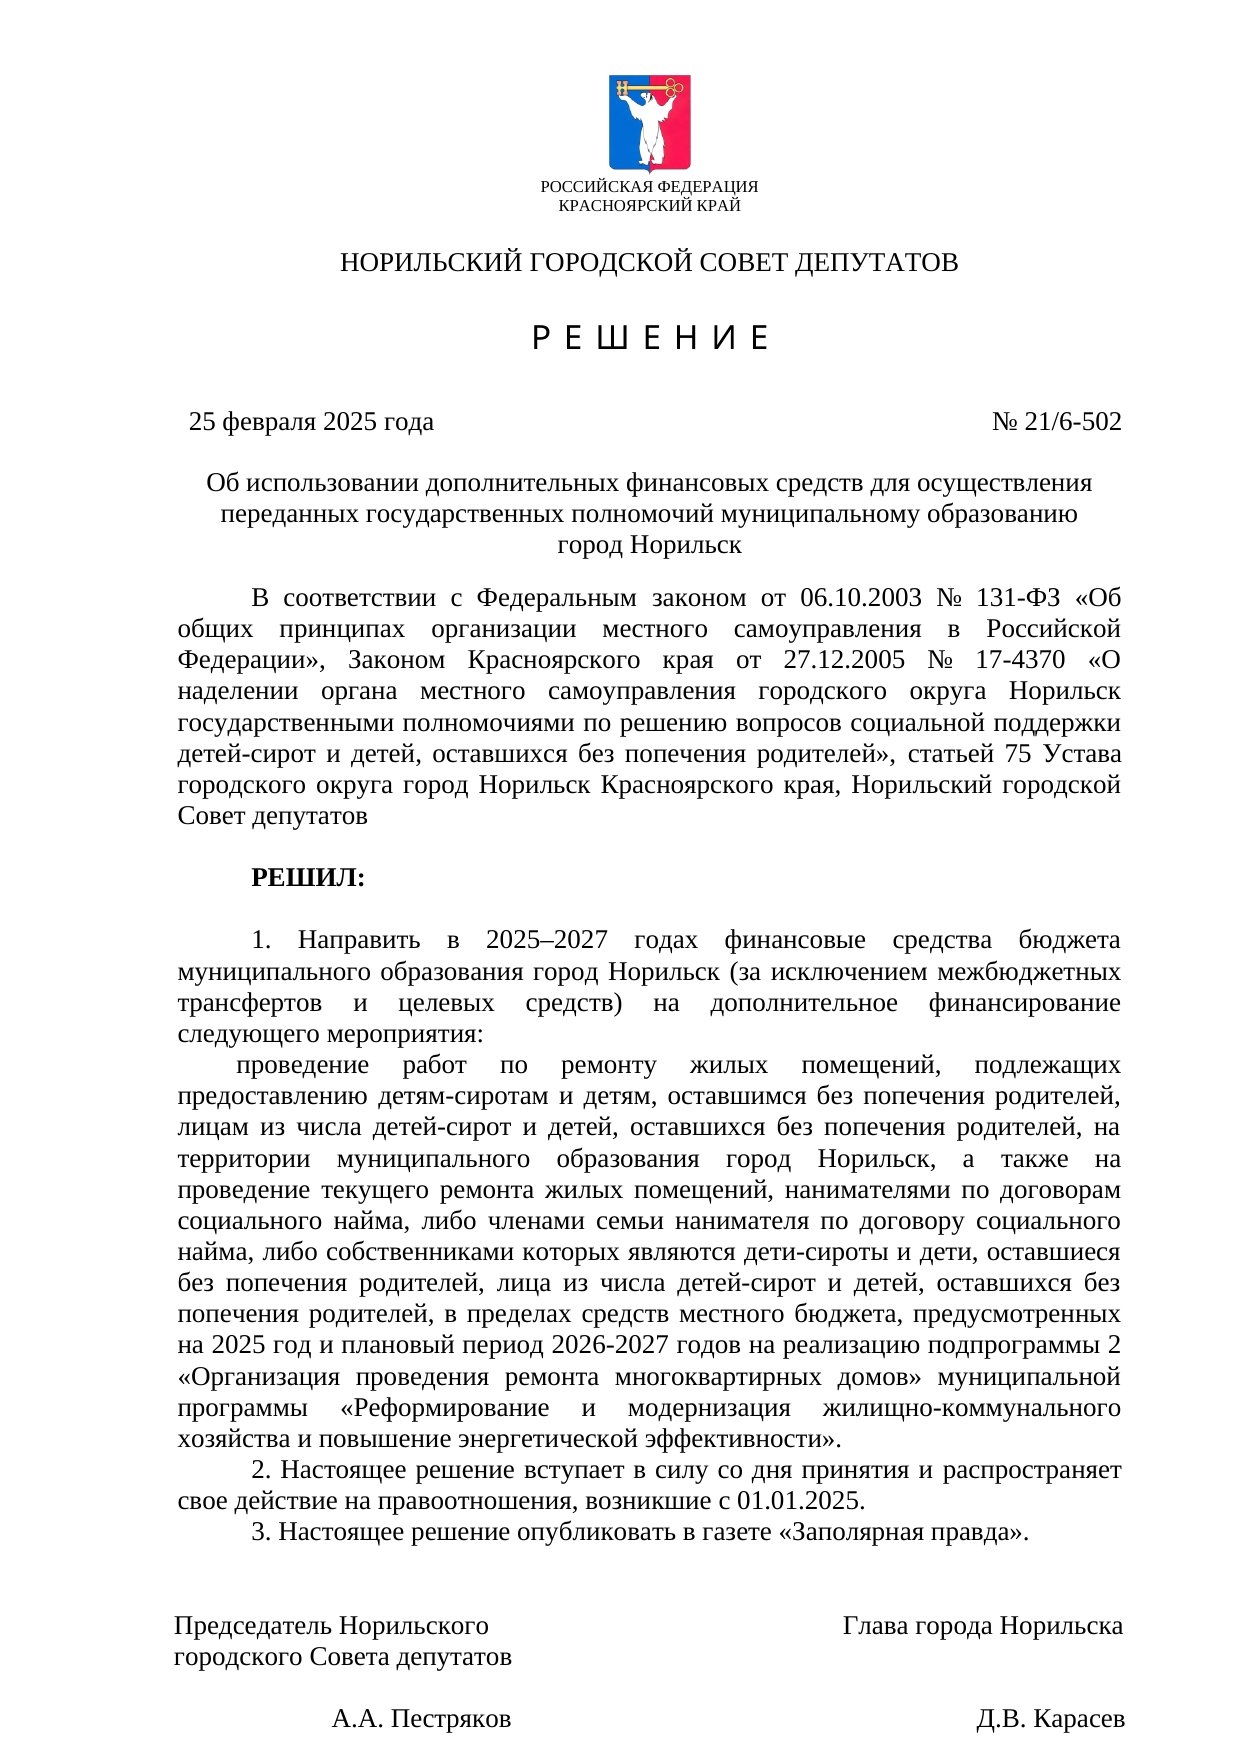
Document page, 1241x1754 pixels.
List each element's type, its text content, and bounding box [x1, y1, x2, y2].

text 3. Настоящее решение опубликовать в газете «Заполярная правда». [177, 1515, 1122, 1547]
text город Норильск [177, 528, 1122, 559]
text 1. Направить в 2025–2027 годах финансовые средства бюджета муниципального образования город Норильск (за исключением межбюджетных трансфертов и целевых средств) на дополнительное финансирование следующего мероприятия: [177, 924, 1122, 1048]
text РОССИЙСКАЯ ФЕДЕРАЦИЯ [177, 176, 1122, 196]
text В соответствии с Федеральным законом от 06.10.2003 № 131-ФЗ «Об общих принципах организации местного самоуправления в Российской Федерации», Законом Красноярского края от 27.12.2005 № 17-4370 «О наделении органа местного самоуправления городского округа Норильск государственными полномочиями по решению вопросов социальной поддержки детей-сирот и детей, оставшихся без попечения родителей», статьей 75 Устава городского округа город Норильск Красноярского края, Норильский городской Совет депутатов [177, 581, 1122, 830]
table_header Глава города Норильска [654, 1609, 1137, 1702]
table_cell Д.В. Карасев [654, 1702, 1137, 1733]
text Р Е Ш Е Н И Е [177, 314, 1122, 359]
text проведение работ по ремонту жилых помещений, подлежащих предоставлению детям-сиротам и детям, оставшимся без попечения родителей, лицам из числа детей-сирот и детей, оставшихся без попечения родителей, на территории муниципального образования город Норильск, а также на проведение текущего ремонта жилых помещений, нанимателями по договорам социального найма, либо членами семьи нанимателя по договору социального найма, либо собственниками которых являются дети-сироты и дети, оставшиеся без попечения родителей, лица из числа детей-сирот и детей, оставшихся без попечения родителей, в пределах средств местного бюджета, предусмотренных на 2025 год и плановый период 2026-2027 годов на реализацию подпрограммы 2 «Организация проведения ремонта многоквартирных домов» муниципальной программы «Реформирование и модернизация жилищно-коммунального хозяйства и повышение энергетической эффективности». [177, 1048, 1122, 1453]
table_header 25 февраля 2025 года [189, 405, 662, 437]
text НОРИЛЬСКИЙ ГОРОДСКОЙ СОВЕТ ДЕПУТАТОВ [177, 246, 1122, 277]
text РЕШИЛ: [177, 861, 1122, 892]
text 2. Настоящее решение вступает в силу со дня принятия и распространяет свое действие на правоотношения, возникшие с 01.01.2025. [177, 1453, 1122, 1515]
picture [607, 73, 693, 177]
table_cell А.А. Пестряков [163, 1702, 654, 1733]
text Об использовании дополнительных финансовых средств для осуществления переданных государственных полномочий муниципальному образованию [177, 466, 1122, 528]
table_header Председатель Норильского городского Совета депутатов [163, 1609, 654, 1702]
table_header № 21/6-502 [662, 405, 1133, 437]
text КРАСНОЯРСКИЙ КРАЙ [177, 196, 1122, 215]
